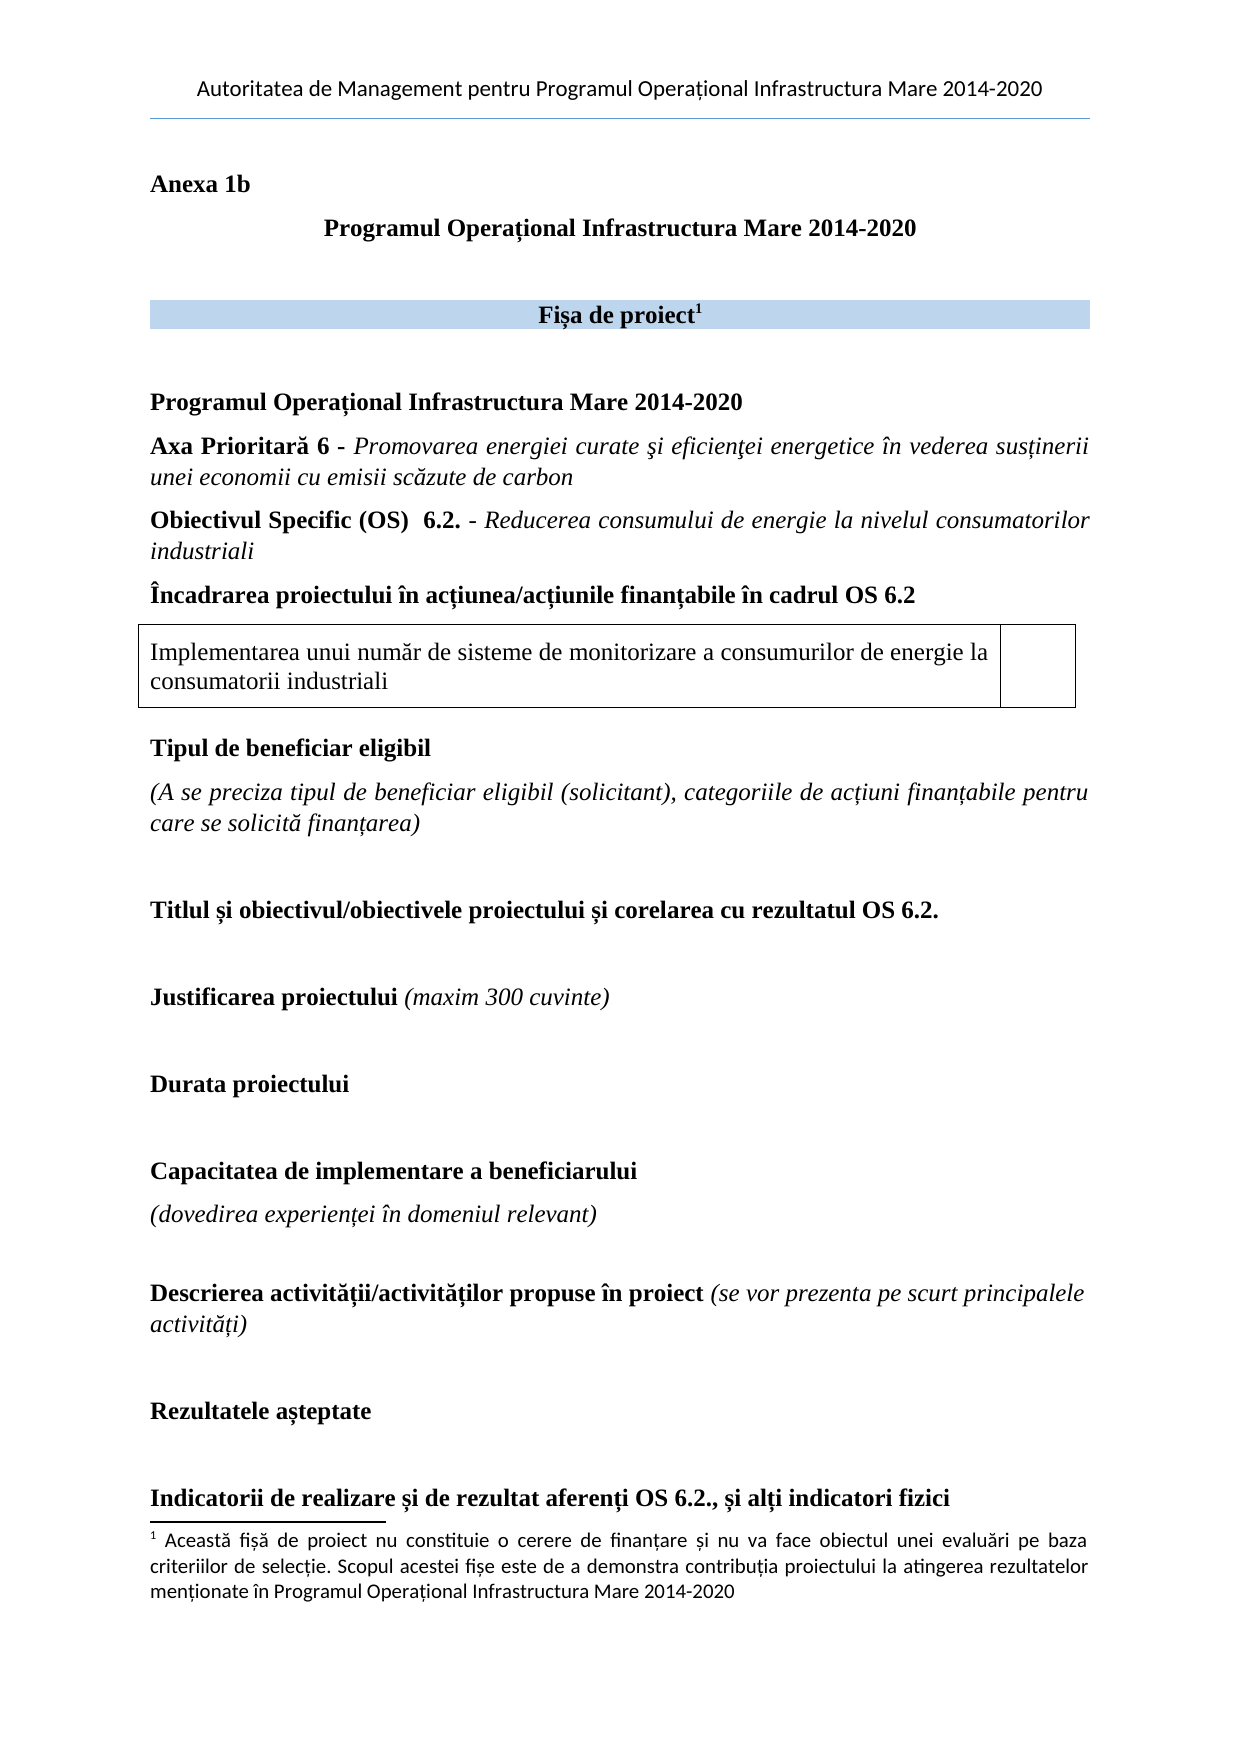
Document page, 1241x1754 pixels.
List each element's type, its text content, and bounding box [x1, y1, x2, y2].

text Durata proiectului [150, 1069, 1090, 1098]
text Încadrarea proiectului în acțiunea/acțiunile finanțabile în cadrul OS 6.2 [150, 580, 1090, 609]
table_header Implementarea unui număr de sisteme de monitorizare a consumurilor de energie la consumatorii industriali [139, 625, 1000, 707]
text Fișa de proiect [150, 300, 1090, 329]
text (A se preciza tipul de beneficiar eligibil (solicitant), categoriile de acțiuni finanțabile pentru care se solicită finanțarea) [150, 777, 1090, 836]
text Justificarea proiectului (maxim 300 cuvinte) [150, 982, 1090, 1011]
text Tipul de beneficiar eligibil [150, 733, 1090, 762]
text Programul Operațional Infrastructura Mare 2014-2020 [150, 387, 1090, 416]
text Axa Prioritară 6 - Promovarea energiei curate şi eficienţei energetice în vederea susținerii unei economii cu emisii scăzute de carbon [150, 431, 1090, 491]
text Anexa 1b [150, 169, 1090, 198]
text Capacitatea de implementare a beneficiarului [150, 1156, 1090, 1185]
text Indicatorii de realizare și de rezultat aferenți OS 6.2., și alți indicatori fizici [150, 1483, 1090, 1512]
text Descrierea activității/activităților propuse în proiect (se vor prezenta pe scurt principalele activități) [150, 1278, 1090, 1338]
text Rezultatele așteptate [150, 1396, 1090, 1425]
text (dovedirea experienței în domeniul relevant) [150, 1199, 1090, 1228]
text Programul Operațional Infrastructura Mare 2014-2020 [150, 213, 1090, 242]
table_header [1001, 625, 1075, 707]
text Titlul și obiectivul/obiectivele proiectului și corelarea cu rezultatul OS 6.2. [150, 895, 1090, 923]
text Obiectivul Specific (OS) 6.2. - Reducerea consumului de energie la nivelul consumatorilor industriali [150, 505, 1090, 565]
